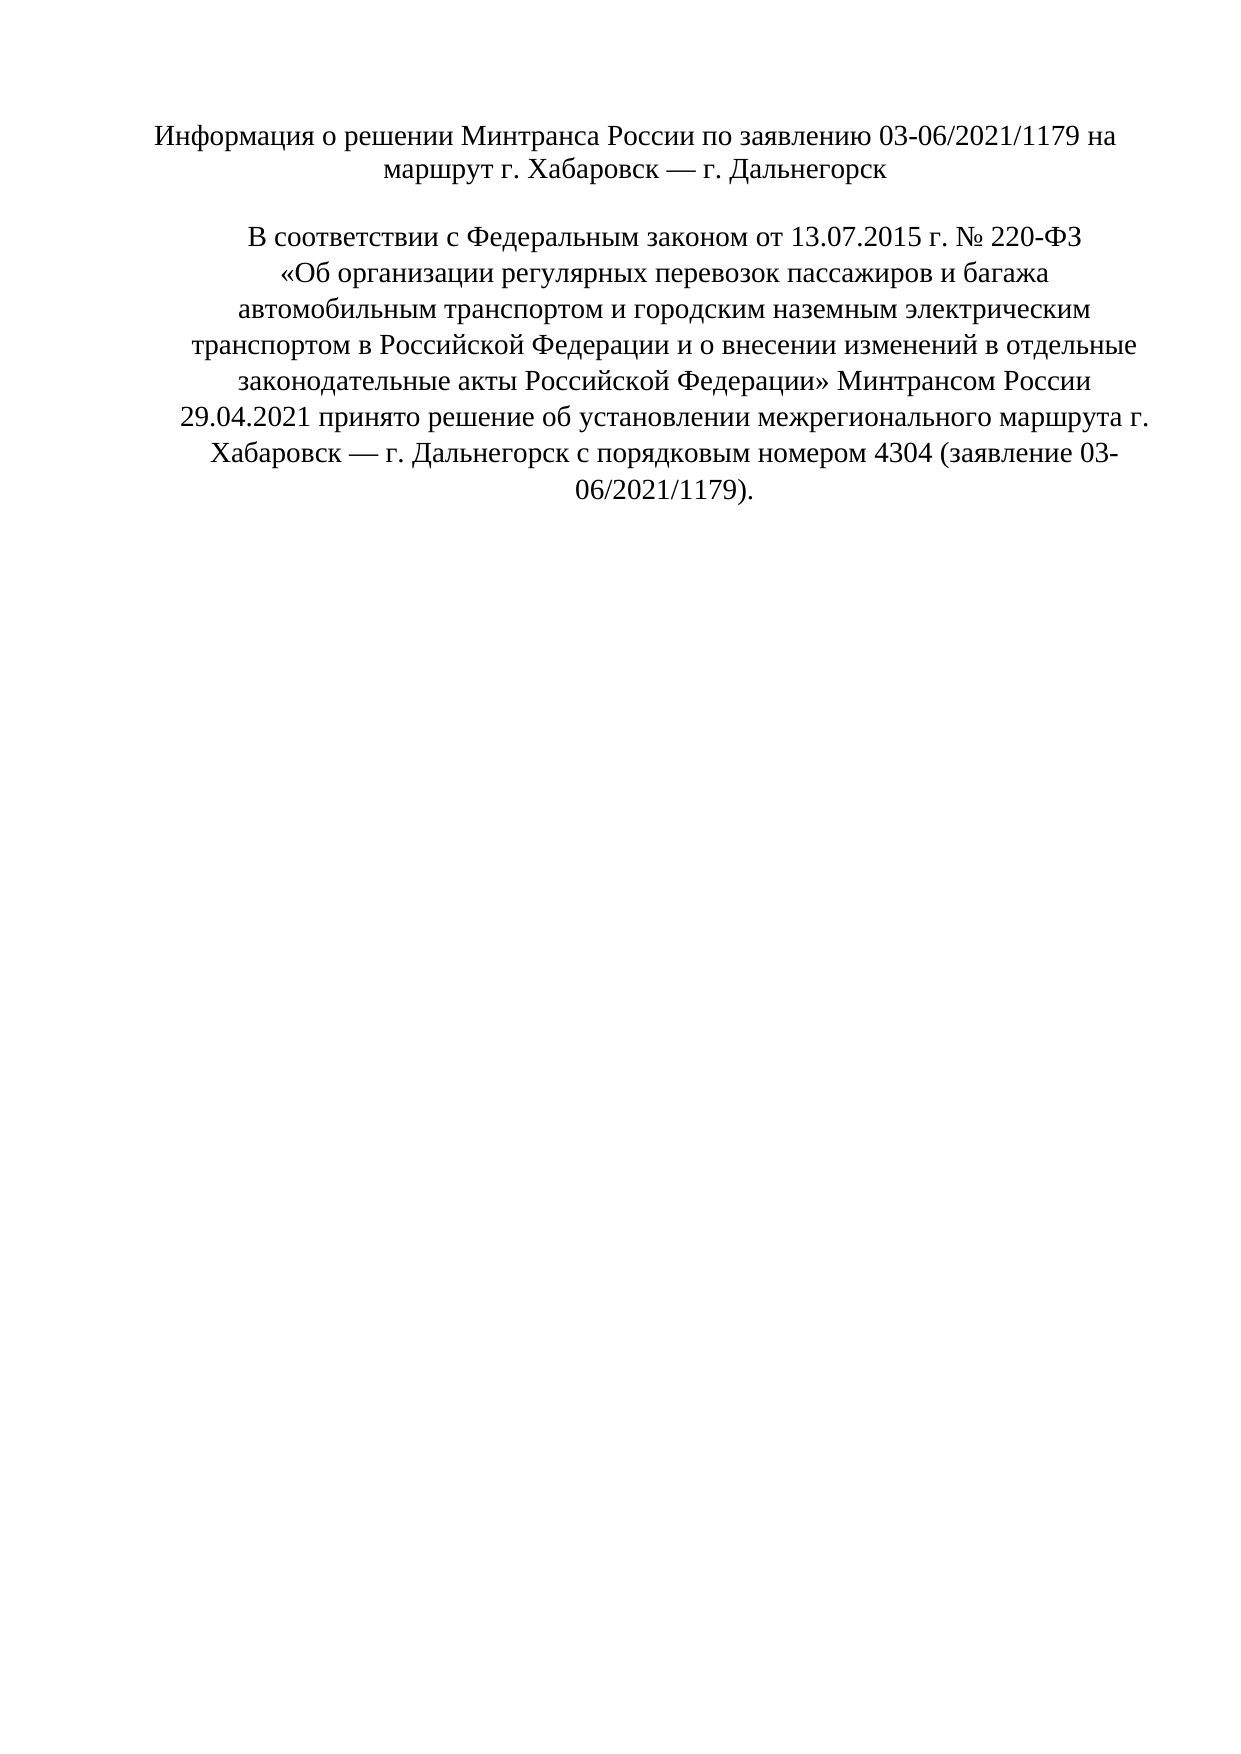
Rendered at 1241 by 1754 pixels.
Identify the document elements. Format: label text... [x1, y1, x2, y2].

text В соответствии с Федеральным законом от 13.07.2015 г. № 220-ФЗ «Об организации регулярных перевозок пассажиров и багажа автомобильным транспортом и городским наземным электрическим транспортом в Российской Федерации и о внесении изменений в отдельные законодательные акты Российской Федерации» Минтрансом России 29.04.2021 принято решение об установлении межрегионального маршрута г. Хабаровск — г. Дальнегорск с порядковым номером 4304 (заявление 03-06/2021/1179). [177, 219, 1152, 505]
text Информация о решении Минтранса России по заявлению 03-06/2021/1179 на маршрут г. Хабаровск — г. Дальнегорск [118, 118, 1152, 185]
